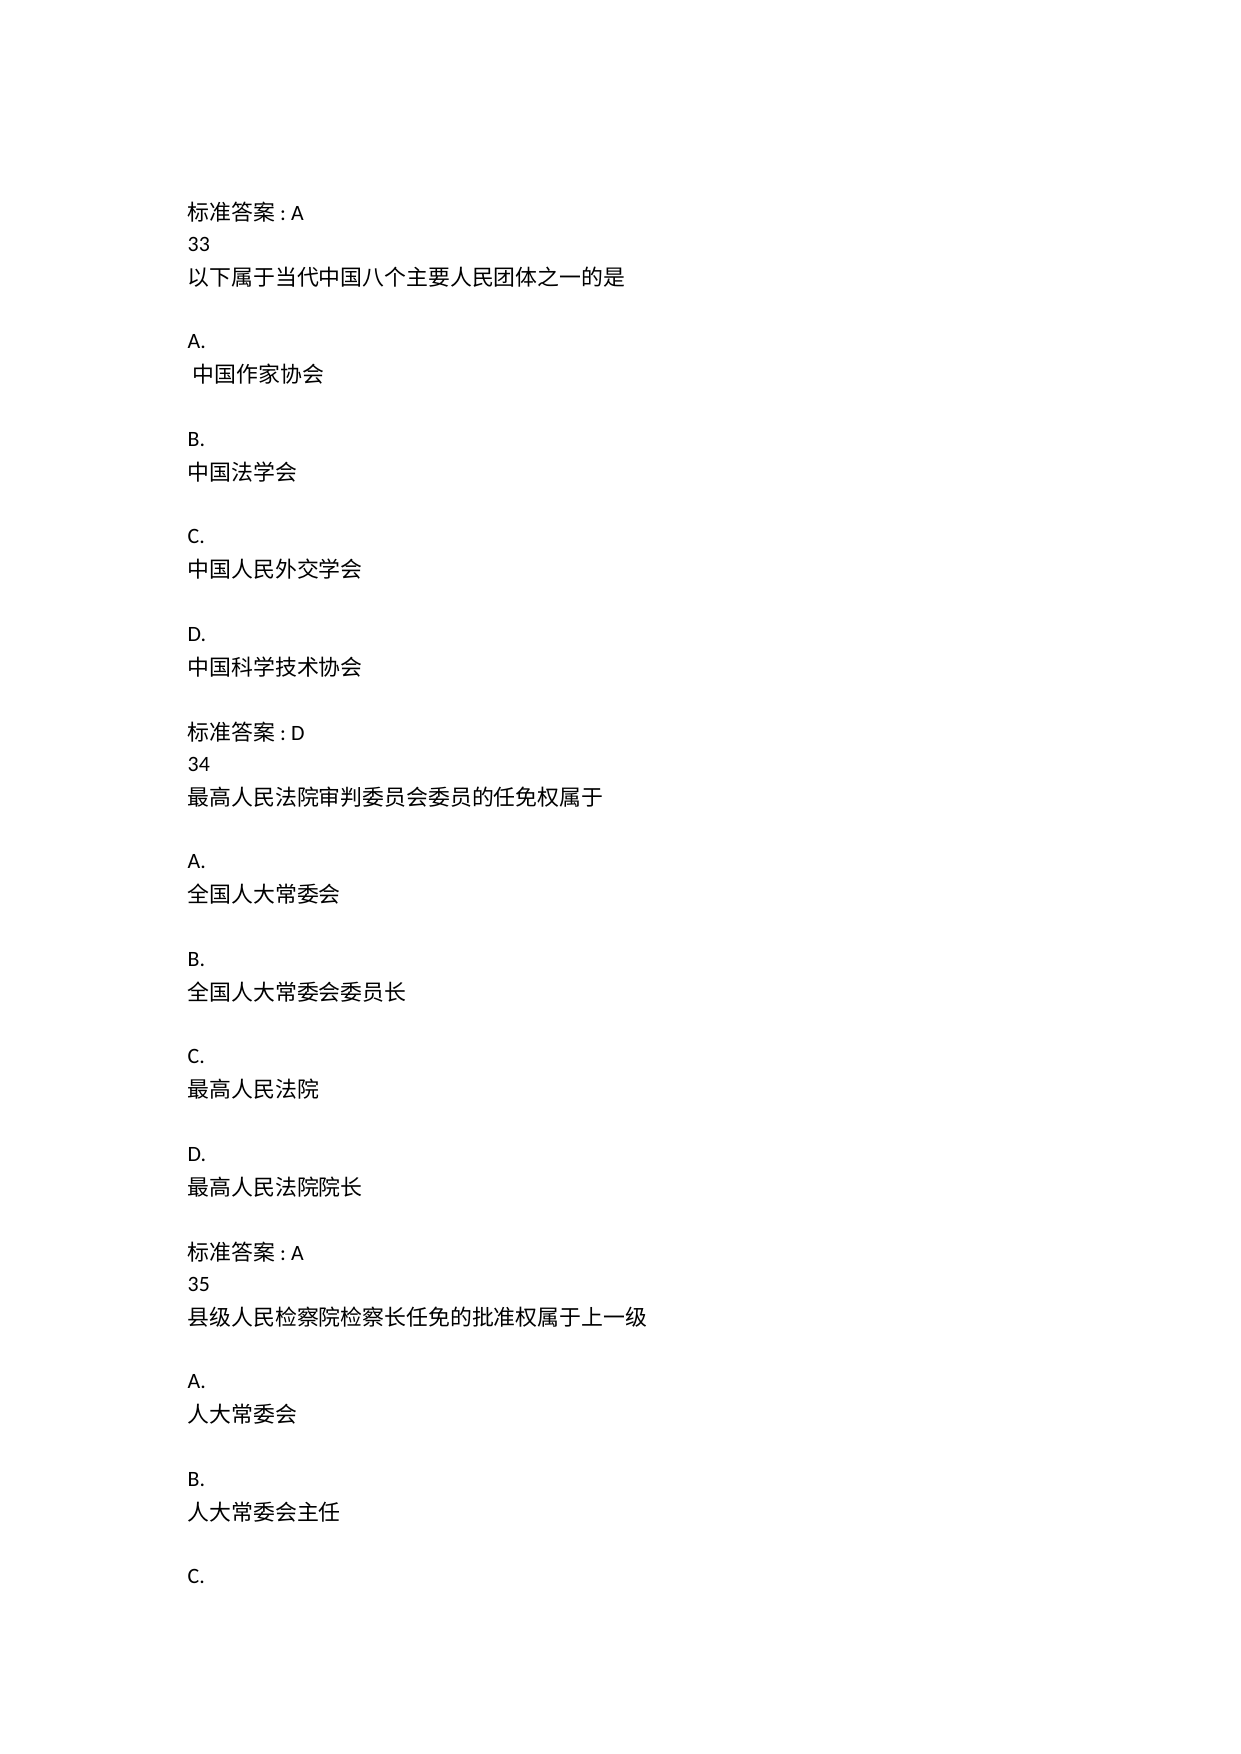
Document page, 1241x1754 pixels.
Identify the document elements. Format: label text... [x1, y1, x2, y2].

text 中国法学会 [187, 454, 1053, 487]
text 最高人民法院院长 [187, 1169, 1053, 1202]
text 最高人民法院 [187, 1072, 1053, 1104]
text C. [187, 1039, 1053, 1072]
text B. [187, 422, 1053, 454]
text 标准答案 : A [187, 194, 1053, 227]
text 全国人大常委会委员长 [187, 974, 1053, 1007]
text 34 [187, 747, 1053, 779]
text 标准答案 : A [187, 1234, 1053, 1267]
text A. [187, 324, 1053, 357]
text C. [187, 1559, 1053, 1592]
text A. [187, 844, 1053, 877]
text 县级人民检察院检察长任免的批准权属于上一级 [187, 1299, 1053, 1332]
text 最高人民法院审判委员会委员的任免权属于 [187, 779, 1053, 812]
text 33 [187, 227, 1053, 259]
text 标准答案 : D [187, 714, 1053, 747]
text D. [187, 617, 1053, 649]
text B. [187, 1462, 1053, 1494]
text 人大常委会 [187, 1397, 1053, 1429]
text D. [187, 1137, 1053, 1169]
text 35 [187, 1267, 1053, 1299]
text C. [187, 519, 1053, 552]
text B. [187, 942, 1053, 974]
text 中国科学技术协会 [187, 649, 1053, 682]
text 人大常委会主任 [187, 1494, 1053, 1527]
text 中国人民外交学会 [187, 552, 1053, 584]
text 中国作家协会 [187, 357, 1053, 389]
text 以下属于当代中国八个主要人民团体之一的是 [187, 259, 1053, 292]
text A. [187, 1364, 1053, 1397]
text 全国人大常委会 [187, 877, 1053, 909]
